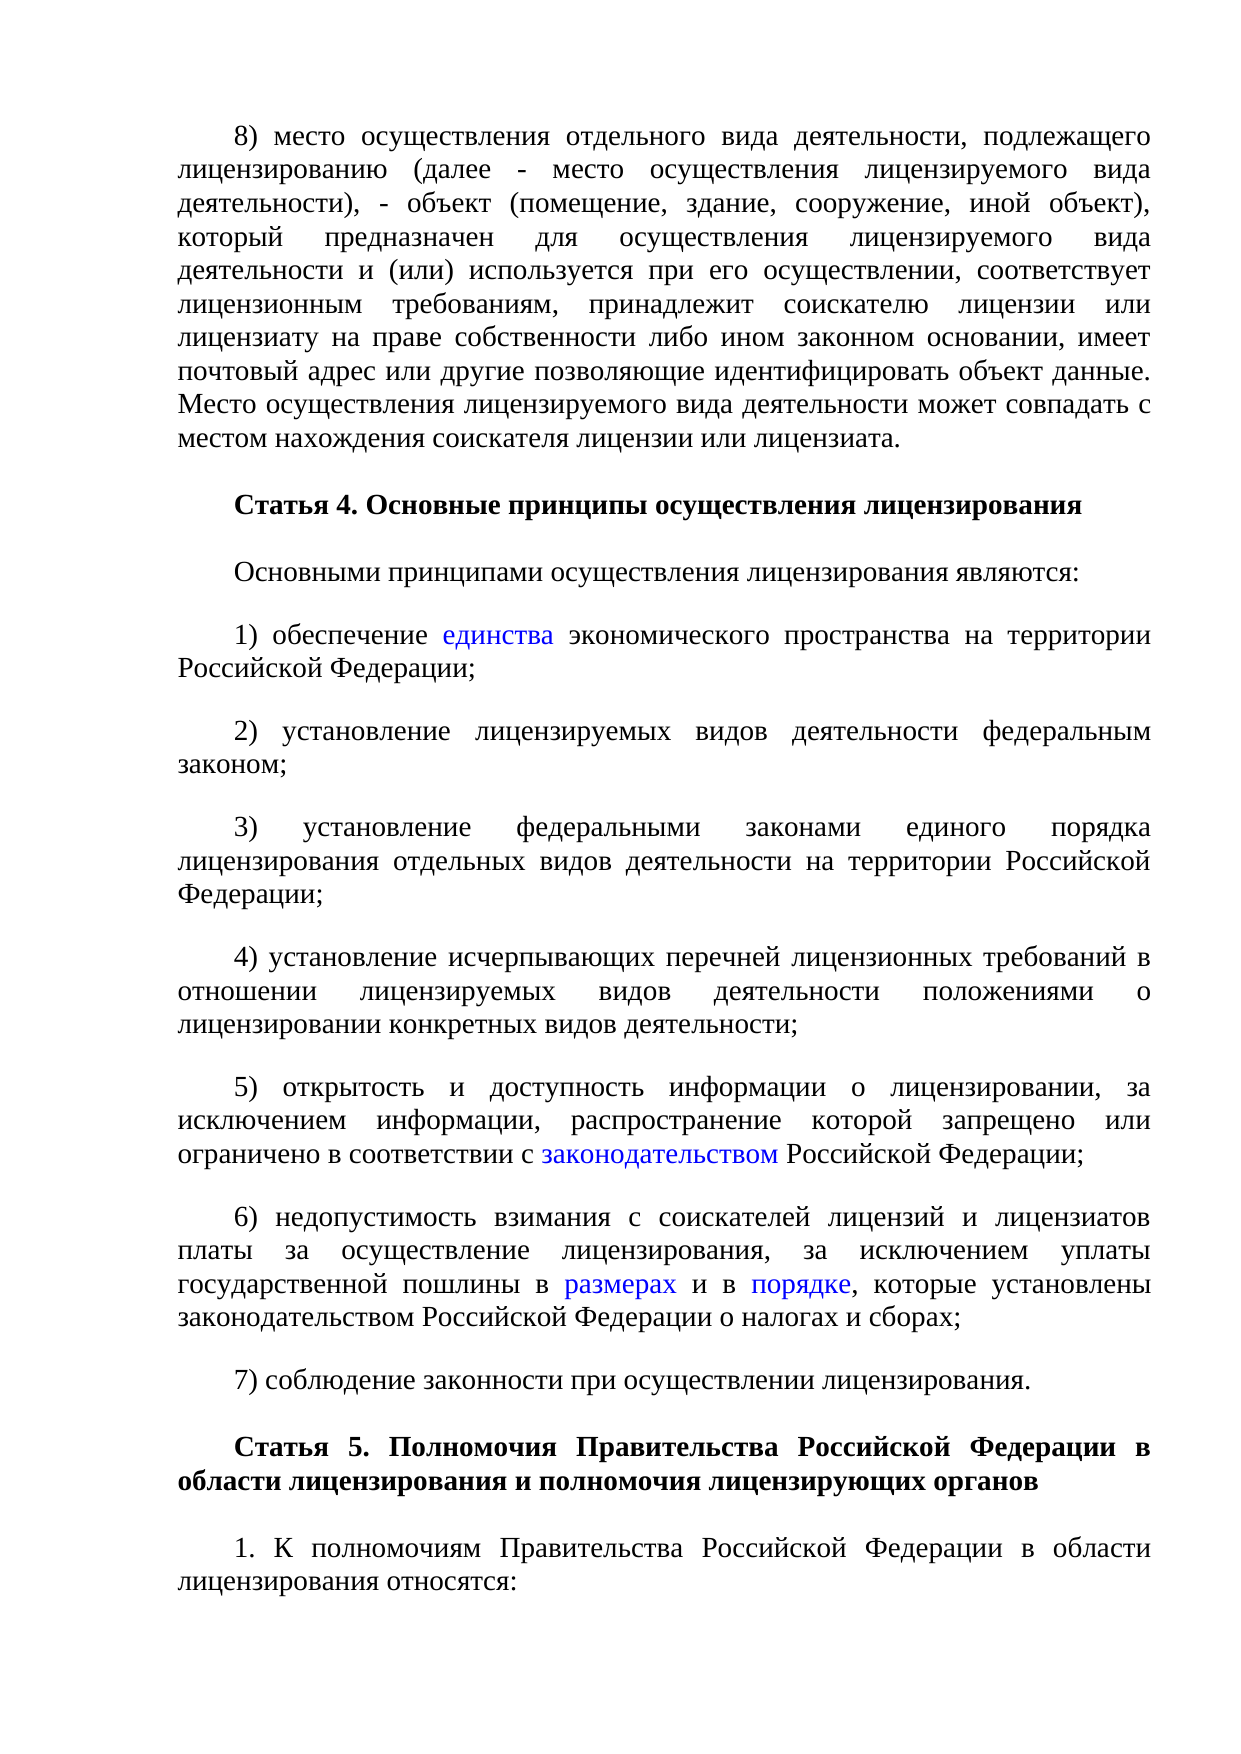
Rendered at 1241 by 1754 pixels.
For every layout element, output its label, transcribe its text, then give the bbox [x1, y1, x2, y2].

text 3) установление федеральными законами единого порядка лицензирования отдельных видов деятельности на территории Российской Федерации; [177, 809, 1152, 910]
text Статья 5. Полномочия Правительства Российской Федерации в области лицензирования и полномочия лицензирующих органов [177, 1429, 1152, 1496]
text Основными принципами осуществления лицензирования являются: [177, 554, 1152, 588]
text 8) место осуществления отдельного вида деятельности, подлежащего лицензированию (далее - место осуществления лицензируемого вида деятельности), - объект (помещение, здание, сооружение, иной объект), который предназначен для осуществления лицензируемого вида деятельности и (или) используется при его осуществлении, соответствует лицензионным требованиям, принадлежит соискателю лицензии или лицензиату на праве собственности либо ином законном основании, имеет почтовый адрес или другие позволяющие идентифицировать объект данные. Место осуществления лицензируемого вида деятельности может совпадать с местом нахождения соискателя лицензии или лицензиата. [177, 118, 1152, 453]
text 6) недопустимость взимания с соискателей лицензий и лицензиатов платы за осуществление лицензирования, за исключением уплаты государственной пошлины в размерах и в порядке, которые установлены законодательством Российской Федерации о налогах и сборах; [177, 1199, 1152, 1333]
text 1) обеспечение единства экономического пространства на территории Российской Федерации; [177, 617, 1152, 684]
text 2) установление лицензируемых видов деятельности федеральным законом; [177, 713, 1152, 780]
text 4) установление исчерпывающих перечней лицензионных требований в отношении лицензируемых видов деятельности положениями о лицензировании конкретных видов деятельности; [177, 939, 1152, 1040]
text 7) соблюдение законности при осуществлении лицензирования. [177, 1362, 1152, 1396]
text 5) открытость и доступность информации о лицензировании, за исключением информации, распространение которой запрещено или ограничено в соответствии с законодательством Российской Федерации; [177, 1069, 1152, 1169]
text 1. К полномочиям Правительства Российской Федерации в области лицензирования относятся: [177, 1530, 1152, 1597]
text Статья 4. Основные принципы осуществления лицензирования [177, 487, 1152, 521]
